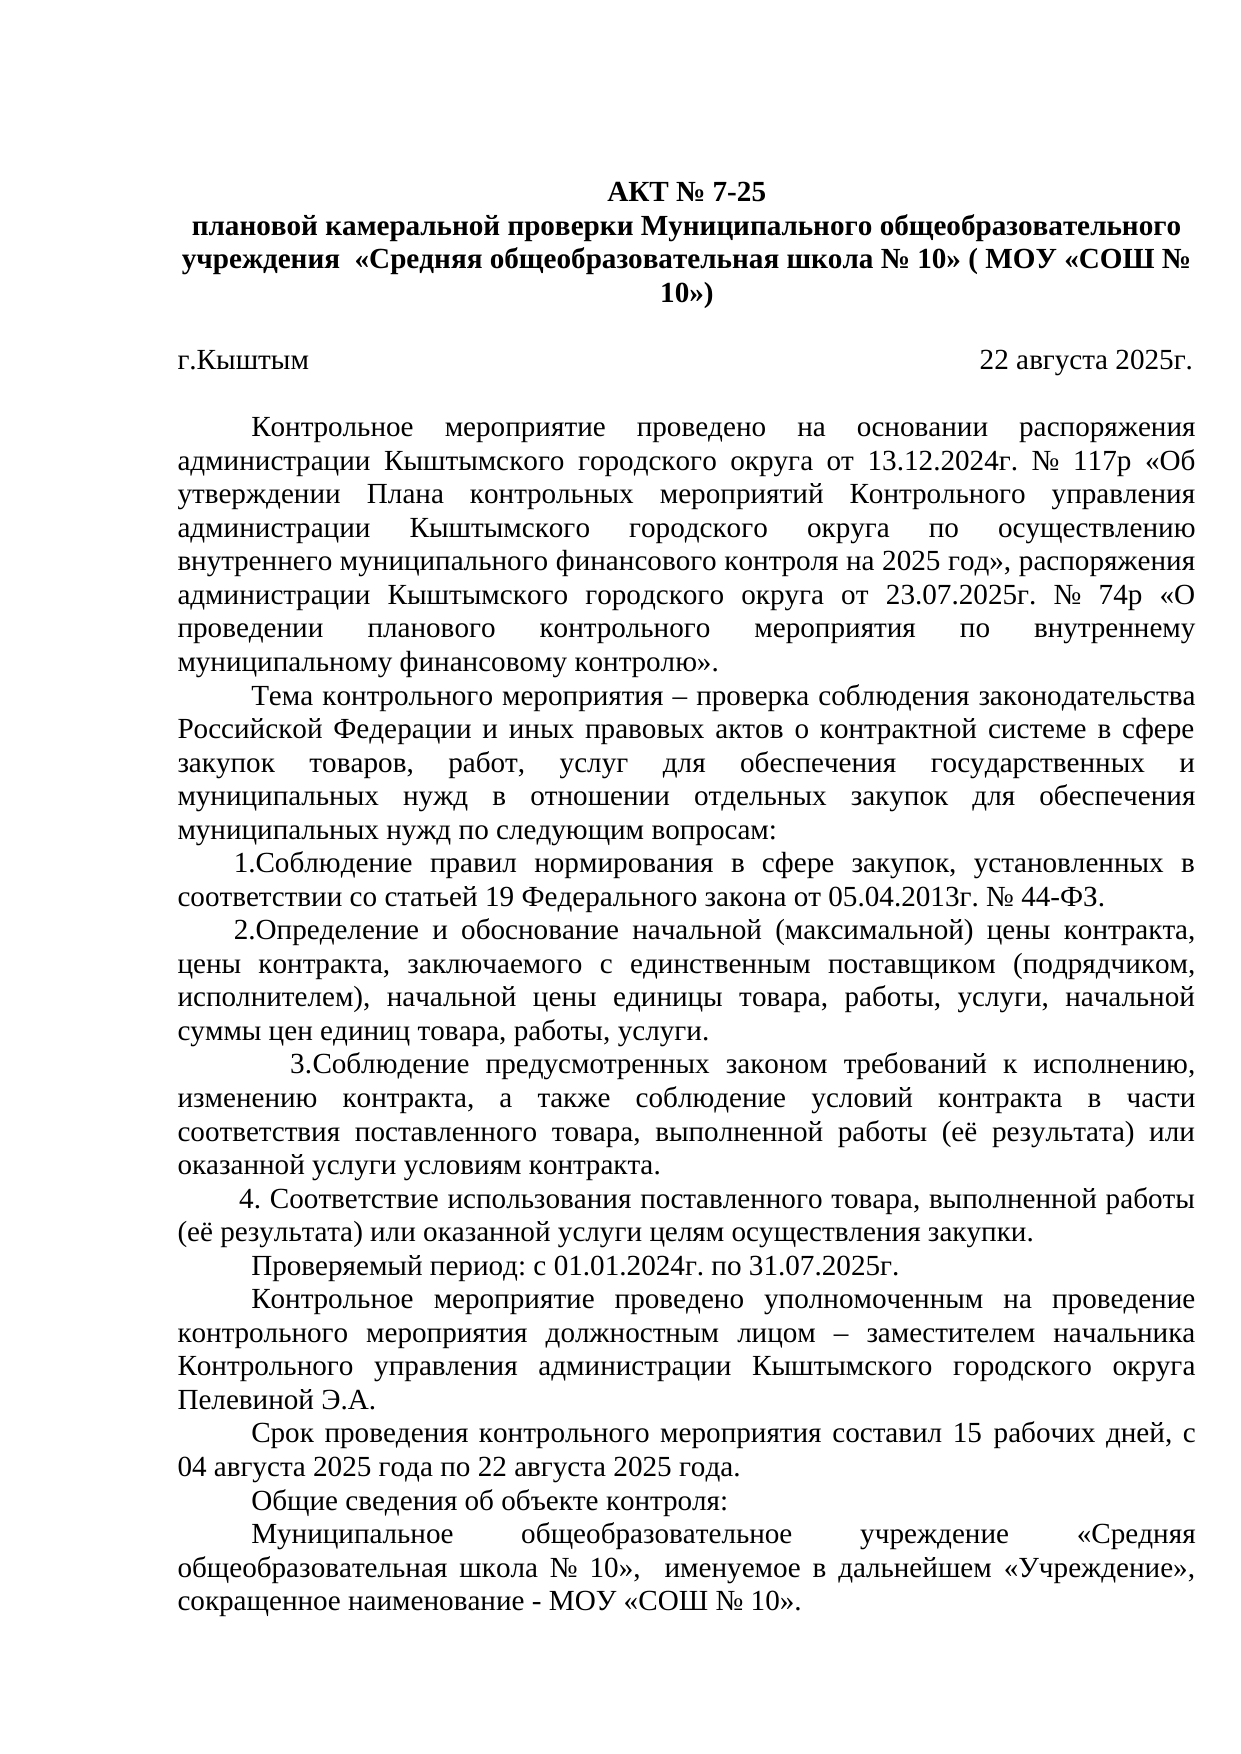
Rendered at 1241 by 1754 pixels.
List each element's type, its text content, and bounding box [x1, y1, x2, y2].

text Контрольное мероприятие проведено на основании распоряжения администрации Кыштымского городского округа от 13.12.2024г. № 117р «Об утверждении Плана контрольных мероприятий Контрольного управления администрации Кыштымского городского округа по осуществлению внутреннего муниципального финансового контроля на 2025 год», распоряжения администрации Кыштымского городского округа от 23.07.2025г. № 74р «О проведении планового контрольного мероприятия по внутреннему муниципальному финансовому контролю». [177, 409, 1196, 678]
text Тема контрольного мероприятия – проверка соблюдения законодательства Российской Федерации и иных правовых актов о контрактной системе в сфере закупок товаров, работ, услуг для обеспечения государственных и муниципальных нужд в отношении отдельных закупок для обеспечения муниципальных нужд по следующим вопросам: [177, 678, 1196, 845]
list 2.Определение и обоснование начальной (максимальной) цены контракта, цены контракта, заключаемого с единственным поставщиком (подрядчиком, исполнителем), начальной цены единицы товара, работы, услуги, начальной суммы цен единиц товара, работы, услуги. [177, 912, 1196, 1047]
text плановой камеральной проверки Муниципального общеобразовательного учреждения «Средняя общеобразовательная школа № 10» ( МОУ «СОШ № 10») [177, 208, 1196, 309]
text г.Кыштым 22 августа 2025г. [177, 342, 1196, 376]
text Проверяемый период: с 01.01.2024г. по 31.07.2025г. [177, 1248, 1196, 1281]
text 1.Соблюдение правил нормирования в сфере закупок, установленных в соответствии со статьей 19 Федерального закона от 05.04.2013г. № 44-ФЗ. [177, 845, 1196, 912]
text АКТ № 7-25 [177, 174, 1196, 208]
text Срок проведения контрольного мероприятия составил 15 рабочих дней, с 04 августа 2025 года по 22 августа 2025 года. [177, 1416, 1196, 1483]
text 3.Соблюдение предусмотренных законом требований к исполнению, изменению контракта, а также соблюдение условий контракта в части соответствия поставленного товара, выполненной работы (её результата) или оказанной услуги условиям контракта. [177, 1047, 1196, 1181]
text Контрольное мероприятие проведено уполномоченным на проведение контрольного мероприятия должностным лицом – заместителем начальника Контрольного управления администрации Кыштымского городского округа Пелевиной Э.А. [177, 1281, 1196, 1416]
text 4. Соответствие использования поставленного товара, выполненной работы (её результата) или оказанной услуги целям осуществления закупки. [177, 1181, 1196, 1248]
text Общие сведения об объекте контроля: [177, 1483, 1196, 1516]
text Муниципальное общеобразовательное учреждение «Средняя общеобразовательная школа № 10», именуемое в дальнейшем «Учреждение», сокращенное наименование - МОУ «СОШ № 10». [177, 1516, 1196, 1617]
